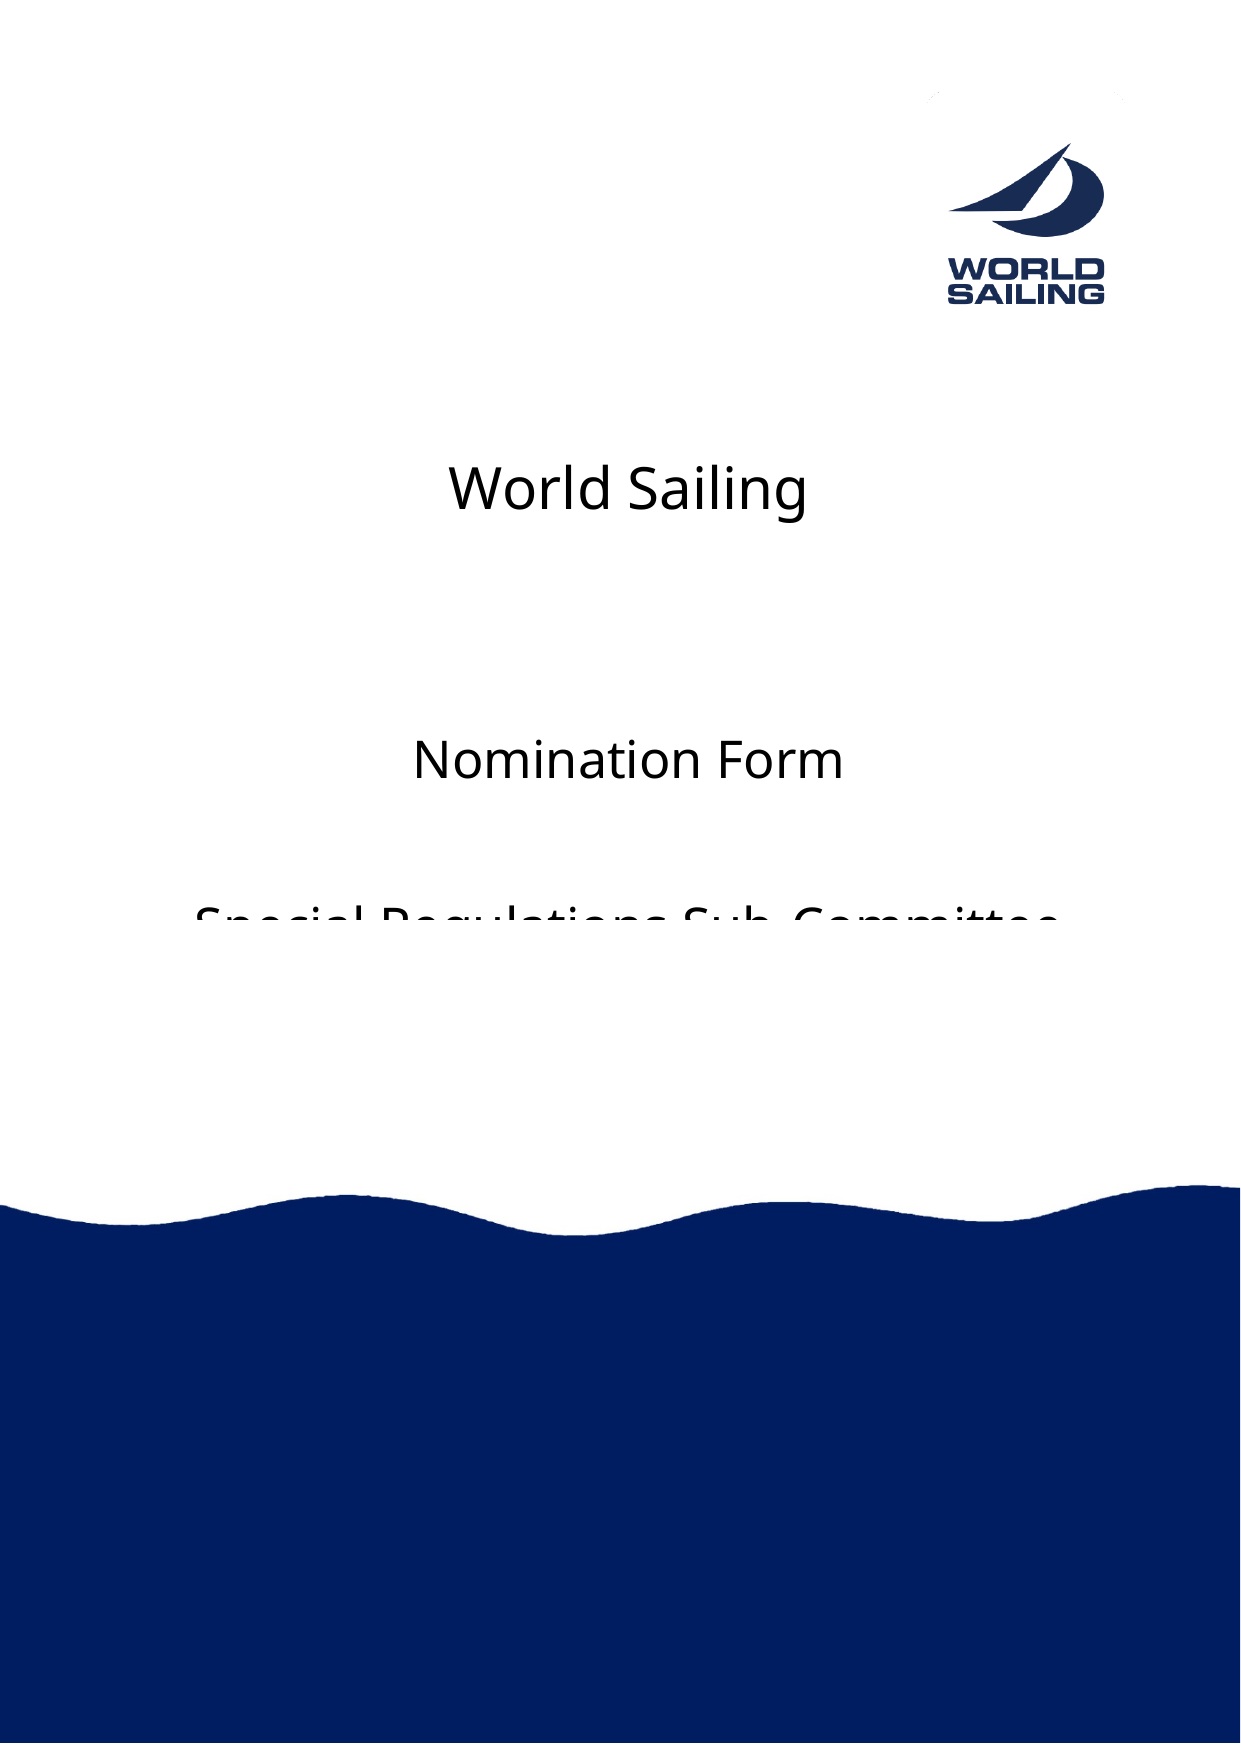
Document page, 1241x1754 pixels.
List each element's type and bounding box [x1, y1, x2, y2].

picture [0, 1183, 1241, 1743]
